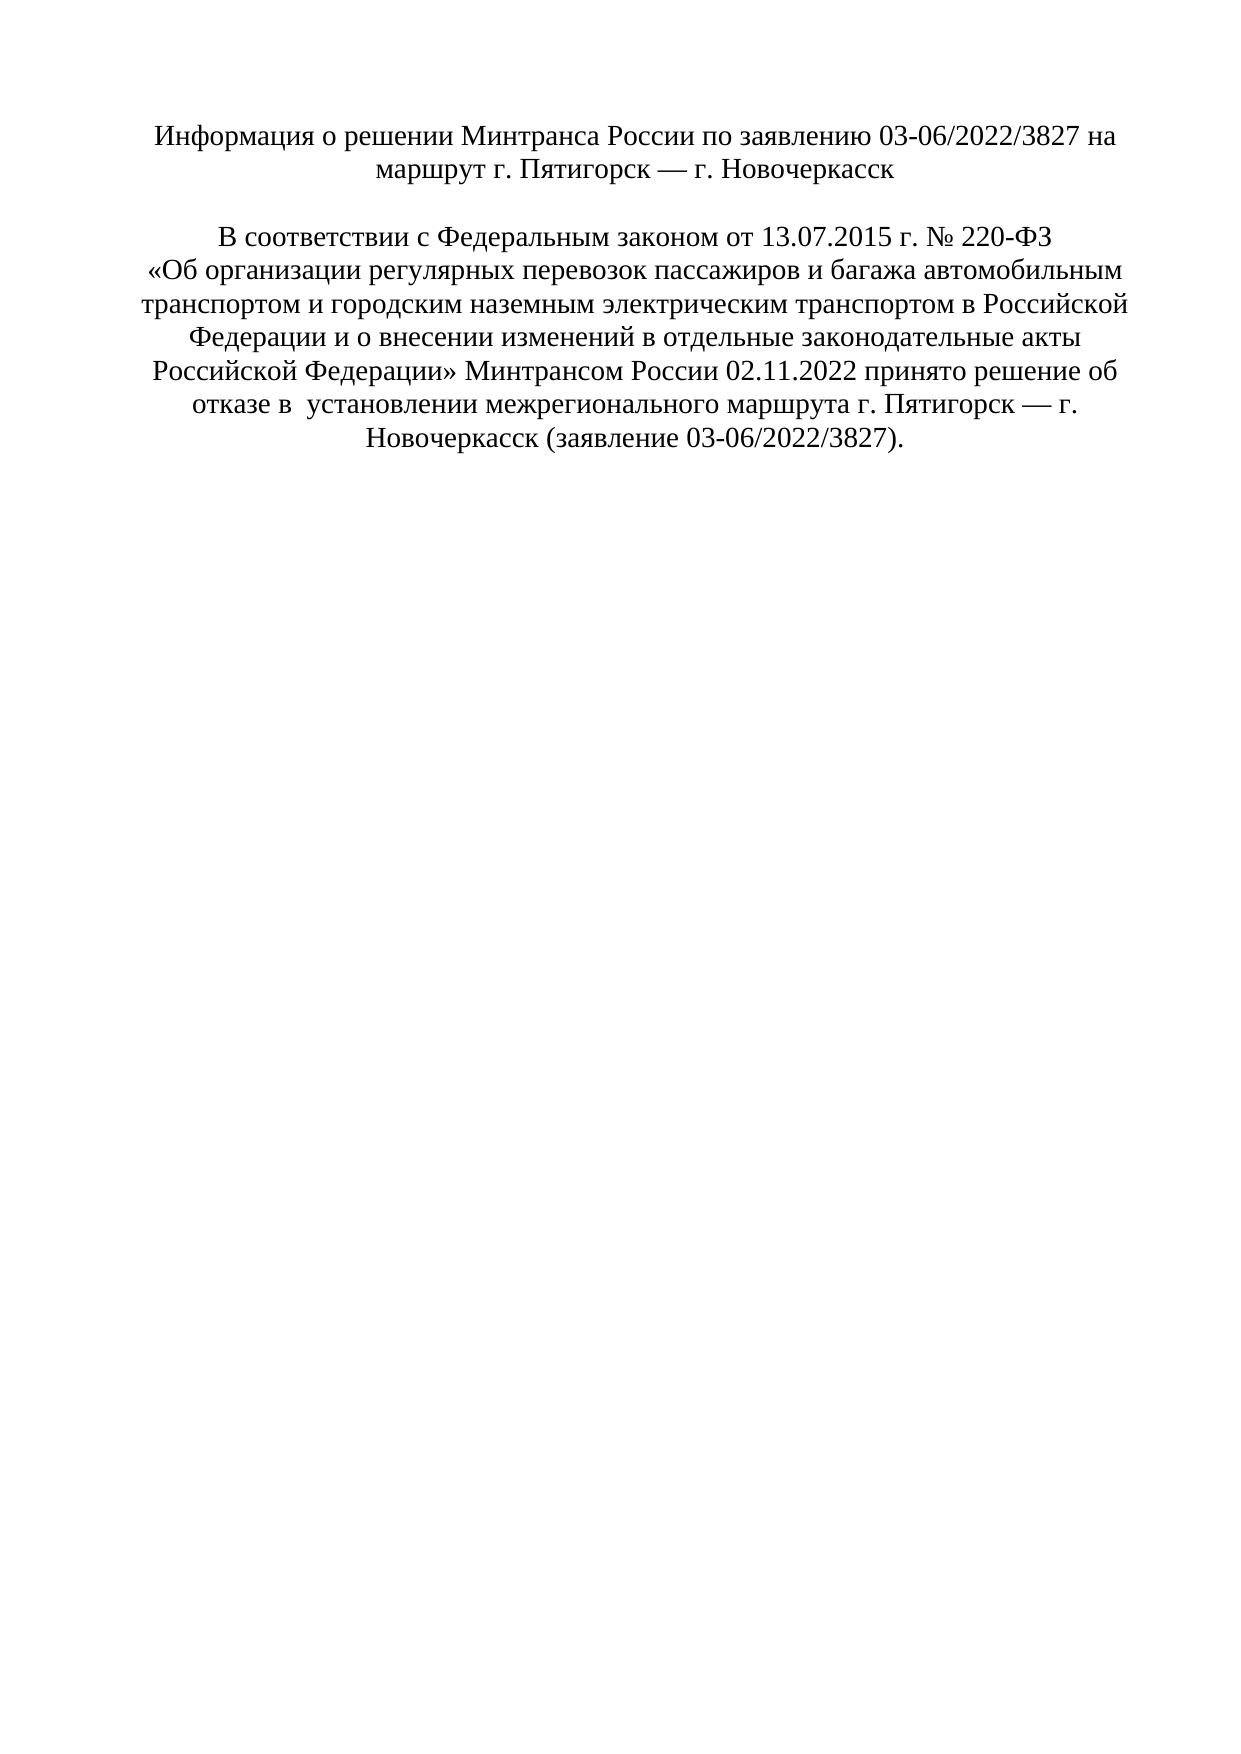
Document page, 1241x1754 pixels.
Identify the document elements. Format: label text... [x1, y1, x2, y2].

text Информация о решении Минтранса России по заявлению 03-06/2022/3827 на маршрут г. Пятигорск — г. Новочеркасск [118, 118, 1152, 185]
text В соответствии с Федеральным законом от 13.07.2015 г. № 220-ФЗ «Об организации регулярных перевозок пассажиров и багажа автомобильным транспортом и городским наземным электрическим транспортом в Российской Федерации и о внесении изменений в отдельные законодательные акты Российской Федерации» Минтрансом России 02.11.2022 принято решение об отказе в установлении межрегионального маршрута г. Пятигорск — г. Новочеркасск (заявление 03-06/2022/3827). [118, 219, 1152, 453]
